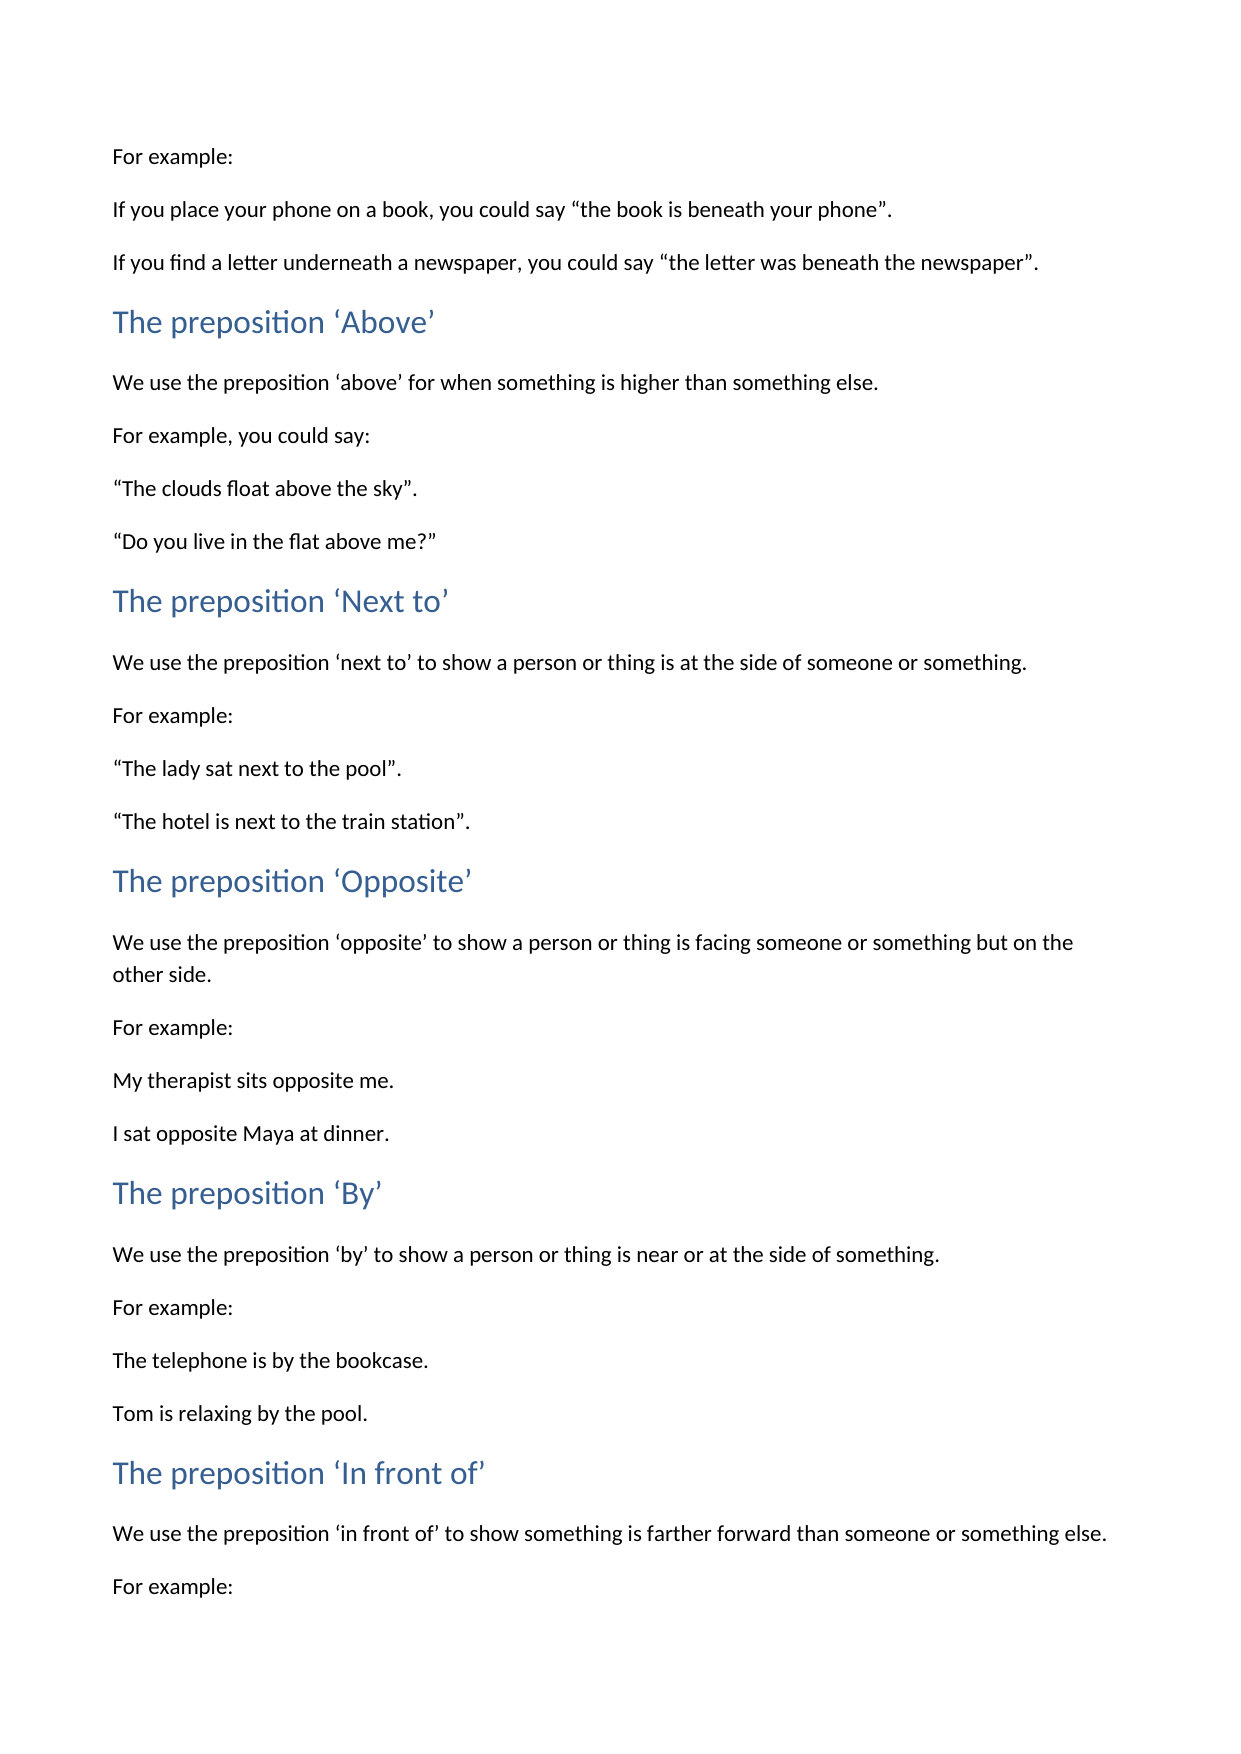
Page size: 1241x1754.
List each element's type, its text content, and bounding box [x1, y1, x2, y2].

text I sat opposite Maya at dinner. [112, 1119, 1128, 1147]
text If you place your phone on a book, you could say “the book is beneath your phone”. [112, 195, 1128, 223]
text “The clouds float above the sky”. [112, 474, 1128, 502]
text My therapist sits opposite me. [112, 1066, 1128, 1094]
text We use the preposition ‘next to’ to show a person or thing is at the side of someone or something. [112, 648, 1128, 676]
text “The lady sat next to the pool”. [112, 754, 1128, 782]
text We use the preposition ‘by’ to show a person or thing is near or at the side of something. [112, 1240, 1128, 1268]
text The preposition ‘By’ [112, 1172, 1128, 1213]
text The preposition ‘Opposite’ [112, 860, 1128, 901]
text For example: [112, 1293, 1128, 1321]
text If you find a letter underneath a newspaper, you could say “the letter was beneath the newspaper”. [112, 248, 1128, 276]
text The telephone is by the bookcase. [112, 1346, 1128, 1374]
text For example: [112, 701, 1128, 729]
text For example, you could say: [112, 421, 1128, 449]
text We use the preposition ‘above’ for when something is higher than something else. [112, 368, 1128, 396]
text For example: [112, 142, 1128, 170]
text The preposition ‘Above’ [112, 301, 1128, 342]
text The preposition ‘Next to’ [112, 581, 1128, 621]
text We use the preposition ‘opposite’ to show a person or thing is facing someone or something but on the other side. [112, 928, 1128, 988]
text “Do you live in the flat above me?” [112, 527, 1128, 556]
text Tom is relaxing by the pool. [112, 1399, 1128, 1427]
text For example: [112, 1013, 1128, 1041]
text The preposition ‘In front of’ [112, 1452, 1128, 1492]
text We use the preposition ‘in front of’ to show something is farther forward than someone or something else. [112, 1519, 1128, 1547]
text “The hotel is next to the train station”. [112, 807, 1128, 835]
text For example: [112, 1572, 1128, 1600]
